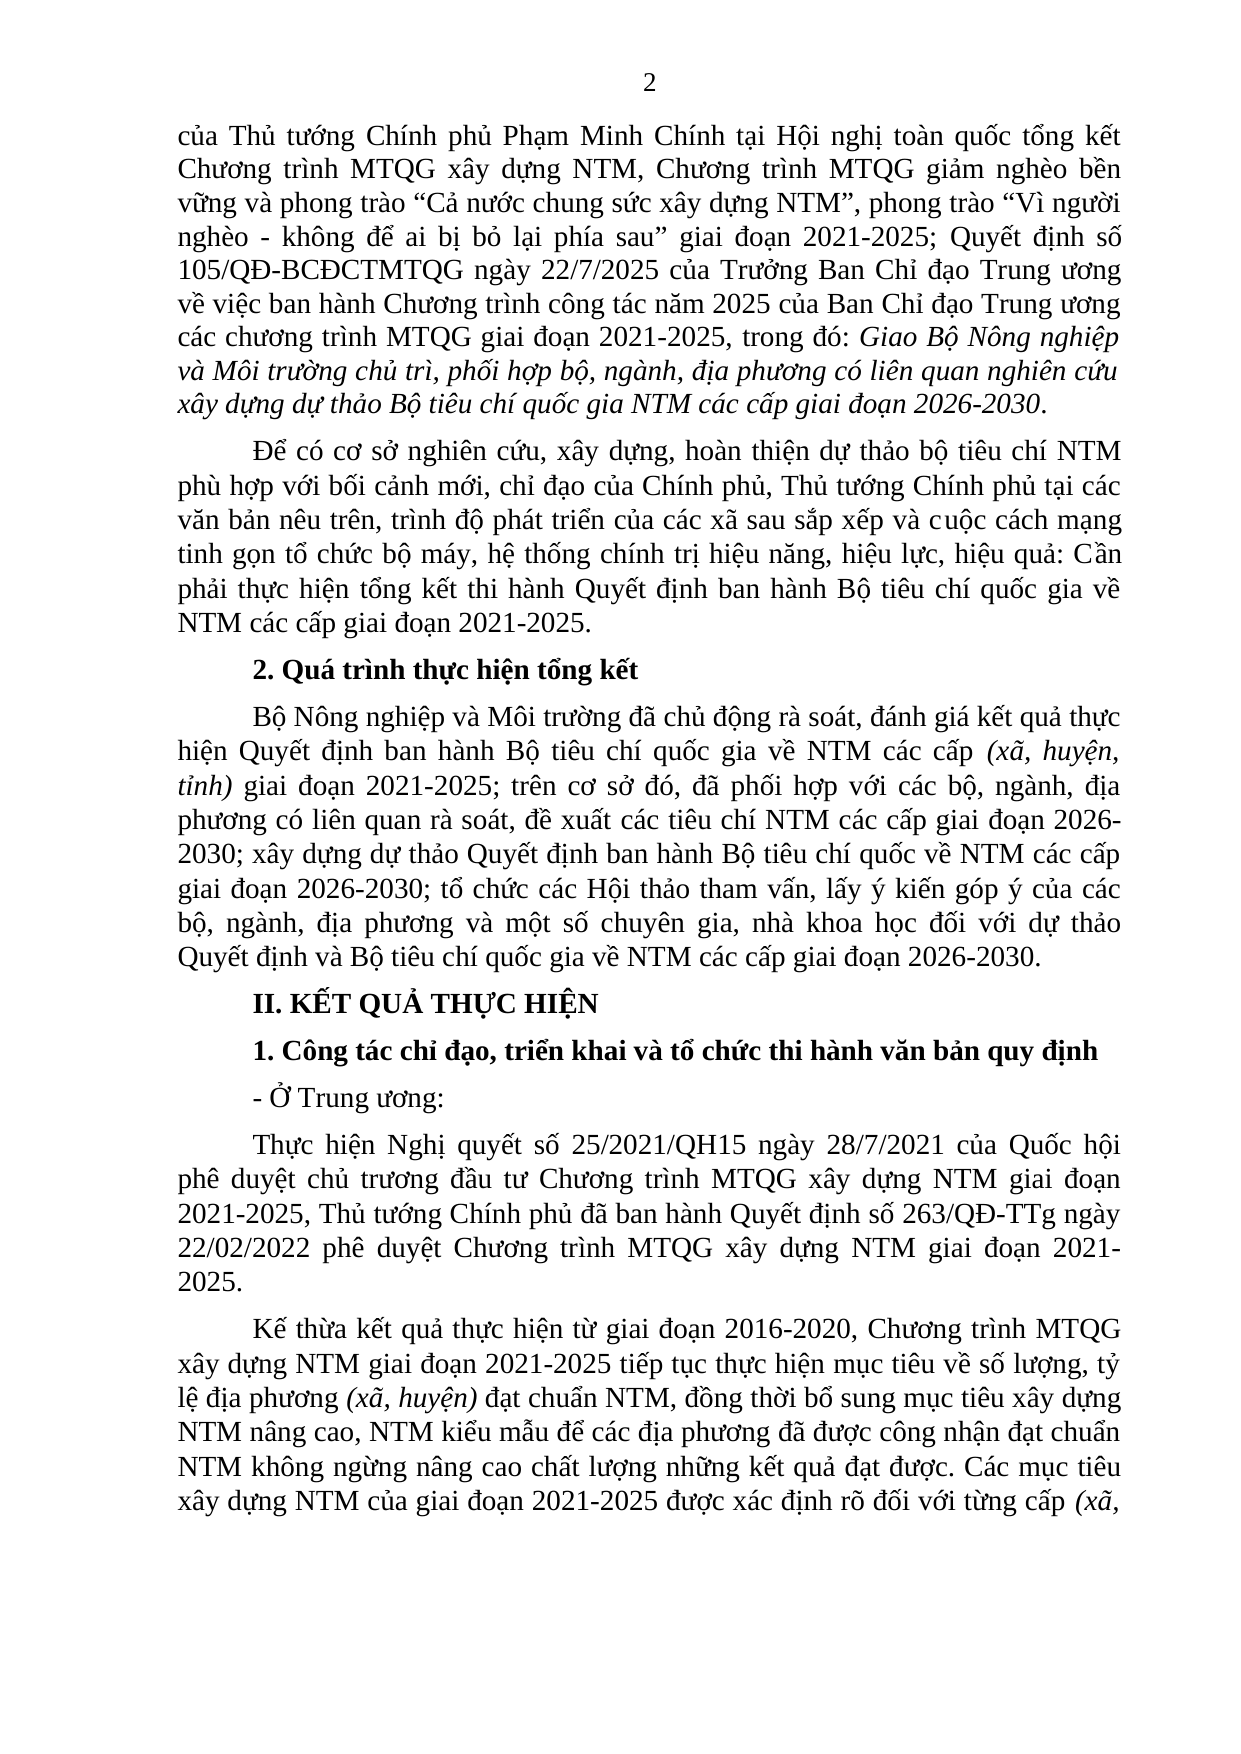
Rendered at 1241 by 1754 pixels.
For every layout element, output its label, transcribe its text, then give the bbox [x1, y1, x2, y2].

subtitle - Ở Trung ương: [177, 1079, 1122, 1114]
text Để có cơ sở nghiên cứu, xây dựng, hoàn thiện dự thảo bộ tiêu chí NTM phù hợp với bối cảnh mới, chỉ đạo của Chính phủ, Thủ tướng Chính phủ tại các văn bản nêu trên, trình độ phát triển của các xã sau sắp xếp và cuộc cách mạng tinh gọn tổ chức bộ máy, hệ thống chính trị hiệu năng, hiệu lực, hiệu quả: Cần phải thực hiện tổng kết thi hành Quyết định ban hành Bộ tiêu chí quốc gia về NTM các cấp giai đoạn 2021-2025. [177, 432, 1122, 639]
text 1. Công tác chỉ đạo, triển khai và tổ chức thi hành văn bản quy định [177, 1032, 1122, 1067]
text II. KẾT QUẢ THỰC HIỆN [177, 986, 1122, 1020]
text 2. Quá trình thực hiện tổng kết [177, 651, 1122, 686]
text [177, 1311, 1122, 1517]
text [177, 118, 1122, 420]
text Bộ Nông nghiệp và Môi trường đã chủ động rà soát, đánh giá kết quả thực hiện Quyết định ban hành Bộ tiêu chí quốc gia về NTM các cấp (xã, huyện, tỉnh) giai đoạn 2021-2025; trên cơ sở đó, đã phối hợp với các bộ, ngành, địa phương có liên quan rà soát, đề xuất các tiêu chí NTM các cấp giai đoạn 2026-2030; xây dựng dự thảo Quyết định ban hành Bộ tiêu chí quốc về NTM các cấp giai đoạn 2026-2030; tổ chức các Hội thảo tham vấn, lấy ý kiến góp ý của các bộ, ngành, địa phương và một số chuyên gia, nhà khoa học đối với dự thảo Quyết định và Bộ tiêu chí quốc gia về NTM các cấp giai đoạn 2026-2030. [177, 698, 1122, 973]
text Thực hiện Nghị quyết số 25/2021/QH15 ngày 28/7/2021 của Quốc hội phê duyệt chủ trương đầu tư Chương trình MTQG xây dựng NTM giai đoạn 2021-2025, Thủ tướng Chính phủ đã ban hành Quyết định số 263/QĐ-TTg ngày 22/02/2022 phê duyệt Chương trình MTQG xây dựng NTM giai đoạn 2021-2025. [177, 1126, 1122, 1298]
